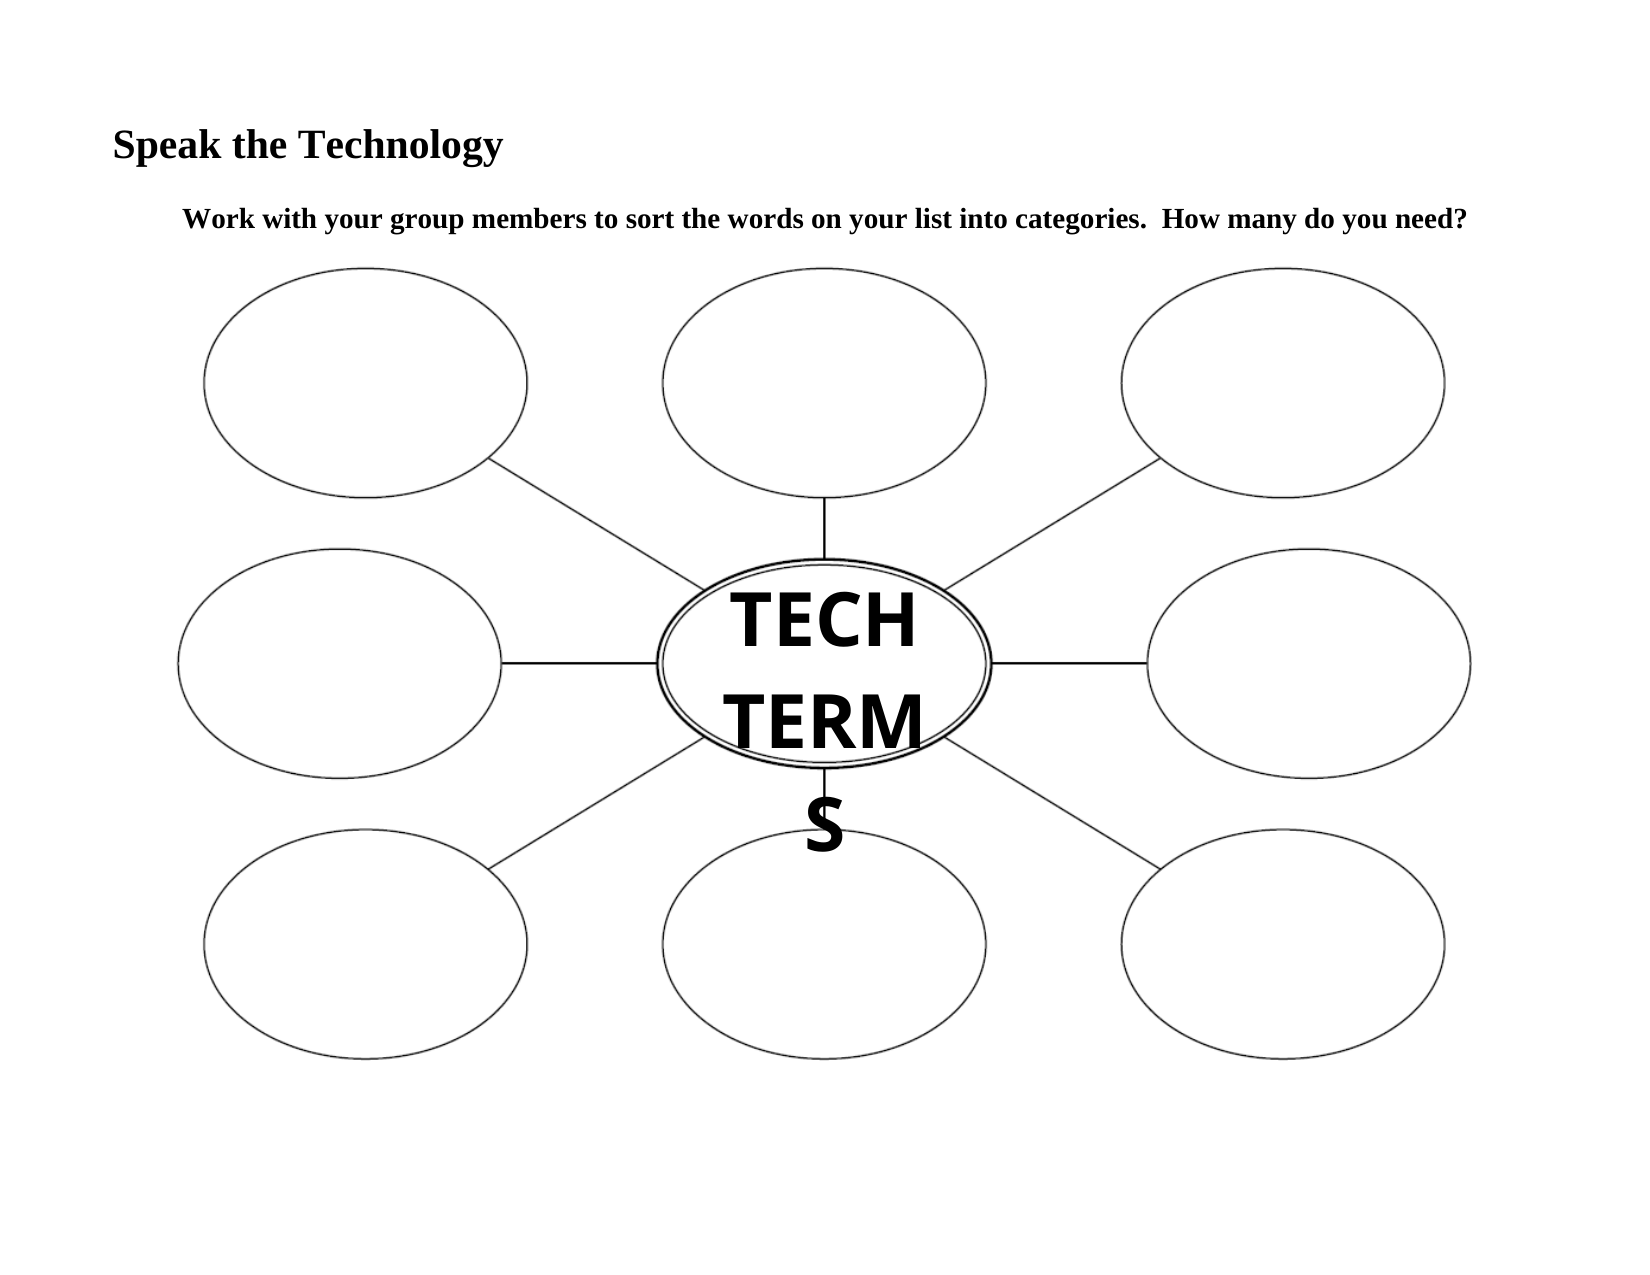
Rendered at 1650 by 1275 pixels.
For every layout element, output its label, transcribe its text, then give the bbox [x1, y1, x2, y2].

picture [160, 251, 1491, 1078]
text Speak the Technology [112, 120, 1537, 168]
